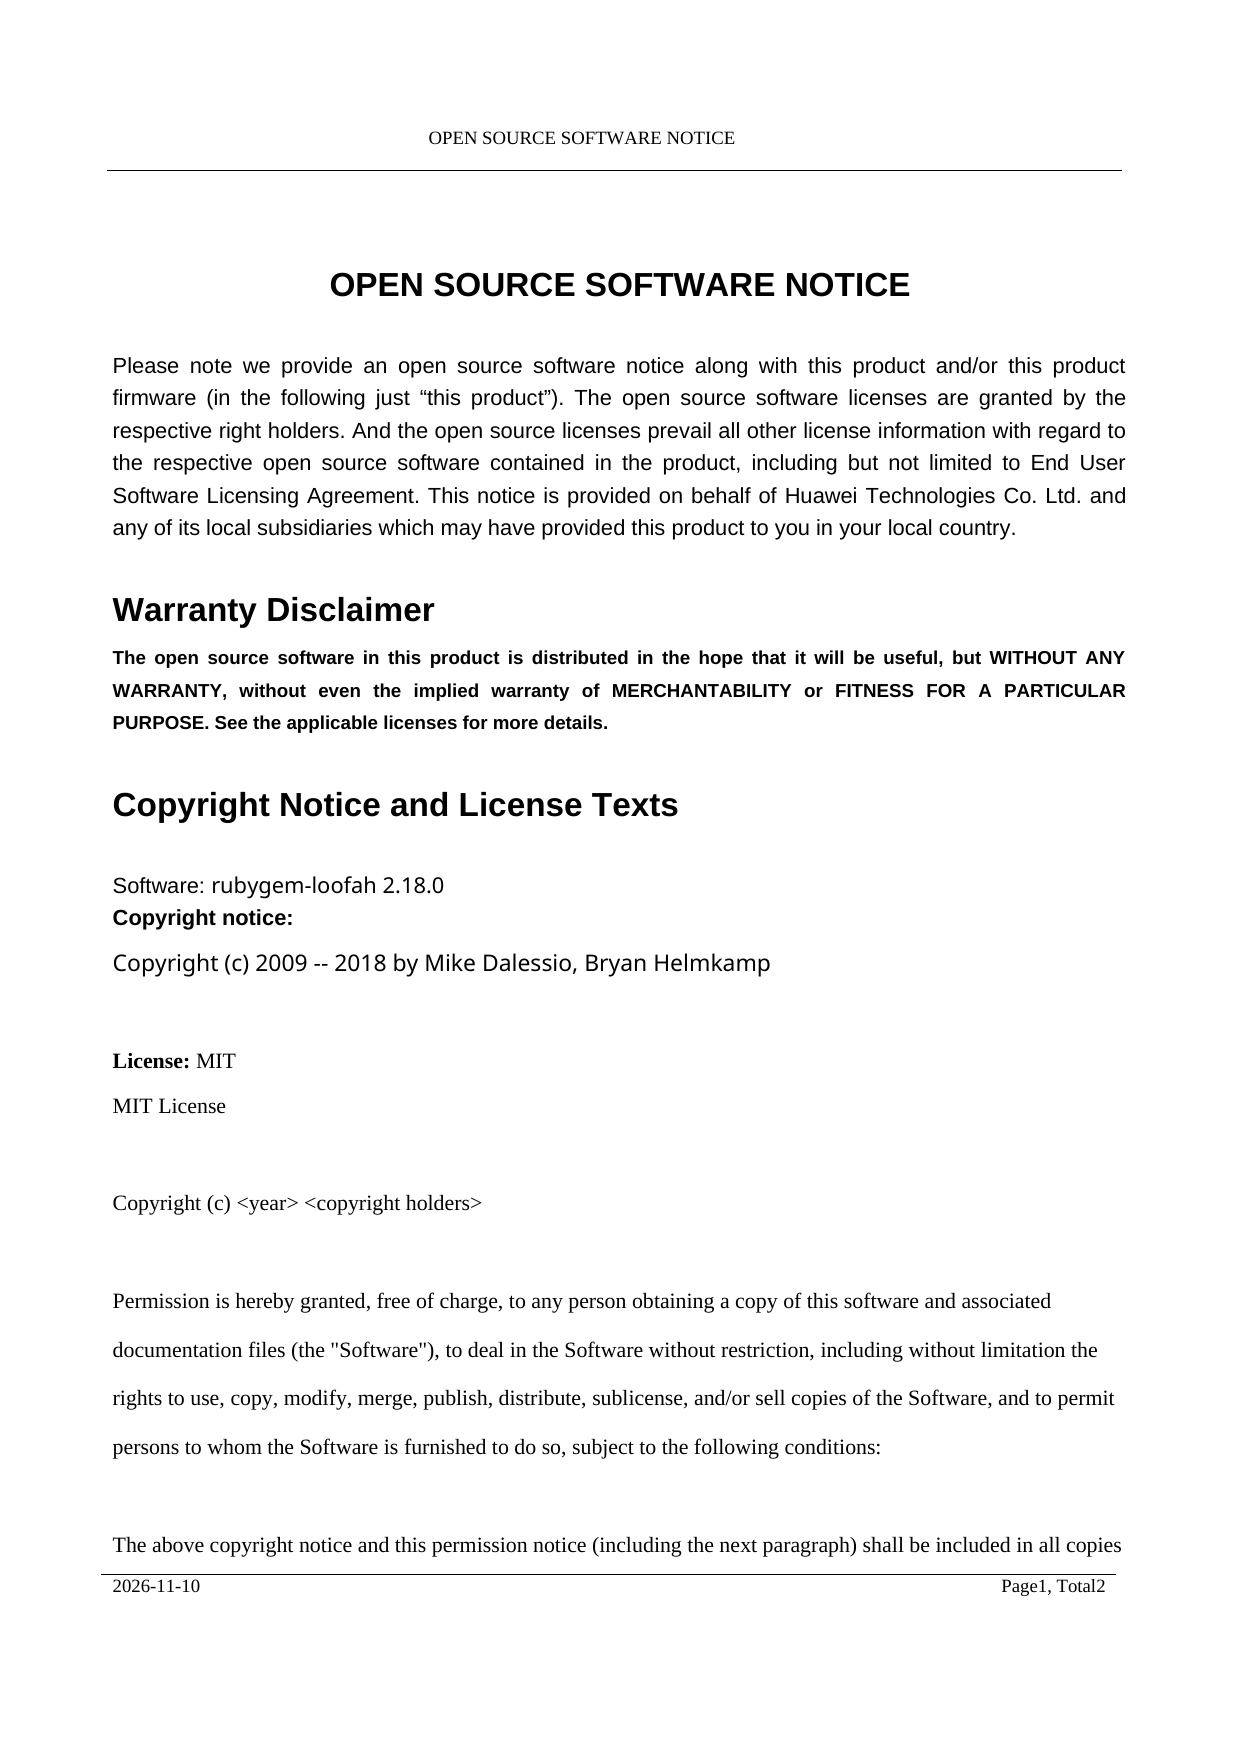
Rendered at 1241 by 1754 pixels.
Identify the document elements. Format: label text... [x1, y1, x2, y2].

text Copyright (c) 2009 -- 2018 by Mike Dalessio, Bryan Helmkamp [112, 947, 1128, 1028]
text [112, 1089, 1128, 1560]
text Warranty Disclaimer [112, 576, 1128, 641]
text Please note we provide an open source software notice along with this product and/or this product firmware (in the following just “this product”). The open source software licenses are granted by the respective right holders. And the open source licenses prevail all other license information with regard to the respective open source software contained in the product, including but not limited to End User Software Licensing Agreement. This notice is provided on behalf of Huawei Technologies Co. Ltd. and any of its local subsidiaries which may have provided this product to you in your local country. [112, 349, 1128, 544]
text Copyright notice: [112, 901, 1128, 934]
text Software: rubygem-loofah 2.18.0 [112, 869, 1128, 901]
text The open source software in this product is distributed in the hope that it will be useful, but WITHOUT ANY WARRANTY, without even the implied warranty of MERCHANTABILITY or FITNESS FOR A PARTICULAR PURPOSE. See the applicable licenses for more details. [112, 641, 1128, 739]
text OPEN SOURCE SOFTWARE NOTICE [112, 251, 1128, 316]
text License: MIT [112, 1044, 1128, 1077]
text Copyright Notice and License Texts [112, 771, 1128, 836]
